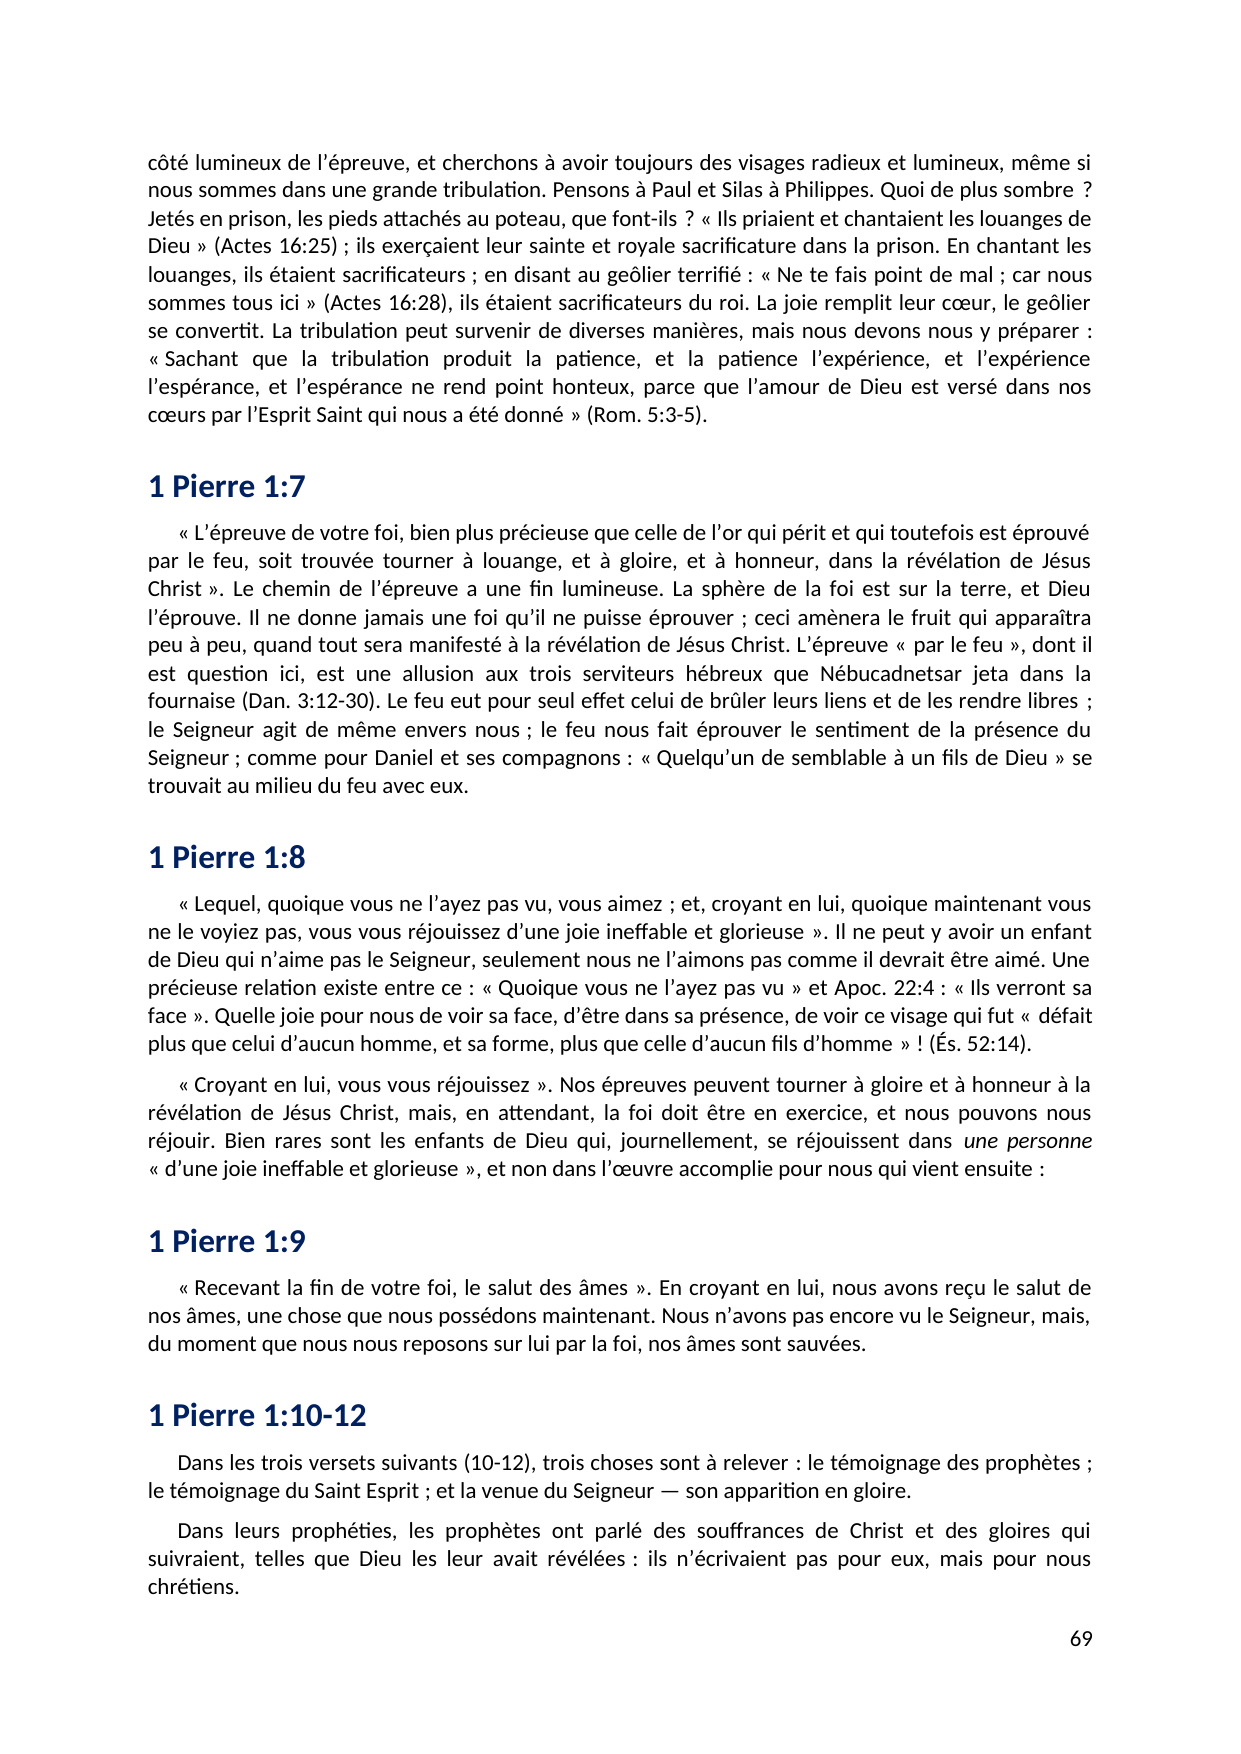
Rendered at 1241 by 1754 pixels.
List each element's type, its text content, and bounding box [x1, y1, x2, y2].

subtitle 1 Pierre 1:10-12 [148, 1394, 1093, 1435]
subtitle 1 Pierre 1:8 [148, 836, 1093, 877]
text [148, 148, 1093, 428]
text « L’épreuve de votre foi, bien plus précieuse que celle de l’or qui périt et qui toutefois est éprouvé par le feu, soit trouvée tourner à louange, et à gloire, et à honneur, dans la révélation de Jésus Christ ». Le chemin de l’épreuve a une fin lumineuse. La sphère de la foi est sur la terre, et Dieu l’éprouve. Il ne donne jamais une foi qu’il ne puisse éprouver ; ceci amènera le fruit qui apparaîtra peu à peu, quand tout sera manifesté à la révélation de Jésus Christ. L’épreuve « par le feu », dont il est question ici, est une allusion aux trois serviteurs hébreux que Nébucadnetsar jeta dans la fournaise (Dan. 3:12-30). Le feu eut pour seul effet celui de brûler leurs liens et de les rendre libres ; le Seigneur agit de même envers nous ; le feu nous fait éprouver le sentiment de la présence du Seigneur ; comme pour Daniel et ses compagnons : « Quelqu’un de semblable à un fils de Dieu » se trouvait au milieu du feu avec eux. [148, 518, 1093, 799]
text « Recevant la fin de votre foi, le salut des âmes ». En croyant en lui, nous avons reçu le salut de nos âmes, une chose que nous possédons maintenant. Nous n’avons pas encore vu le Seigneur, mais, du moment que nous nous reposons sur lui par la foi, nos âmes sont sauvées. [148, 1273, 1093, 1357]
text « Lequel, quoique vous ne l’ayez pas vu, vous aimez ; et, croyant en lui, quoique maintenant vous ne le voyiez pas, vous vous réjouissez d’une joie ineffable et glorieuse ». Il ne peut y avoir un enfant de Dieu qui n’aime pas le Seigneur, seulement nous ne l’aimons pas comme il devrait être aimé. Une précieuse relation existe entre ce : « Quoique vous ne l’ayez pas vu » et Apoc. 22:4 : « Ils verront sa face ». Quelle joie pour nous de voir sa face, d’être dans sa présence, de voir ce visage qui fut « défait plus que celui d’aucun homme, et sa forme, plus que celle d’aucun fils d’homme » ! (És. 52:14). [148, 889, 1093, 1058]
text Dans leurs prophéties, les prophètes ont parlé des souffrances de Christ et des gloires qui suivraient, telles que Dieu les leur avait révélées : ils n’écrivaient pas pour eux, mais pour nous chrétiens. [148, 1516, 1093, 1600]
text « Croyant en lui, vous vous réjouissez ». Nos épreuves peuvent tourner à gloire et à honneur à la révélation de Jésus Christ, mais, en attendant, la foi doit être en exercice, et nous pouvons nous réjouir. Bien rares sont les enfants de Dieu qui, journellement, se réjouissent dans une personne « d’une joie ineffable et glorieuse », et non dans l’œuvre accomplie pour nous qui vient ensuite : [148, 1070, 1093, 1182]
subtitle 1 Pierre 1:7 [148, 465, 1093, 506]
text Dans les trois versets suivants (10-12), trois choses sont à relever : le témoignage des prophètes ; le témoignage du Saint Esprit ; et la venue du Seigneur — son apparition en gloire. [148, 1448, 1093, 1504]
subtitle 1 Pierre 1:9 [148, 1220, 1093, 1260]
